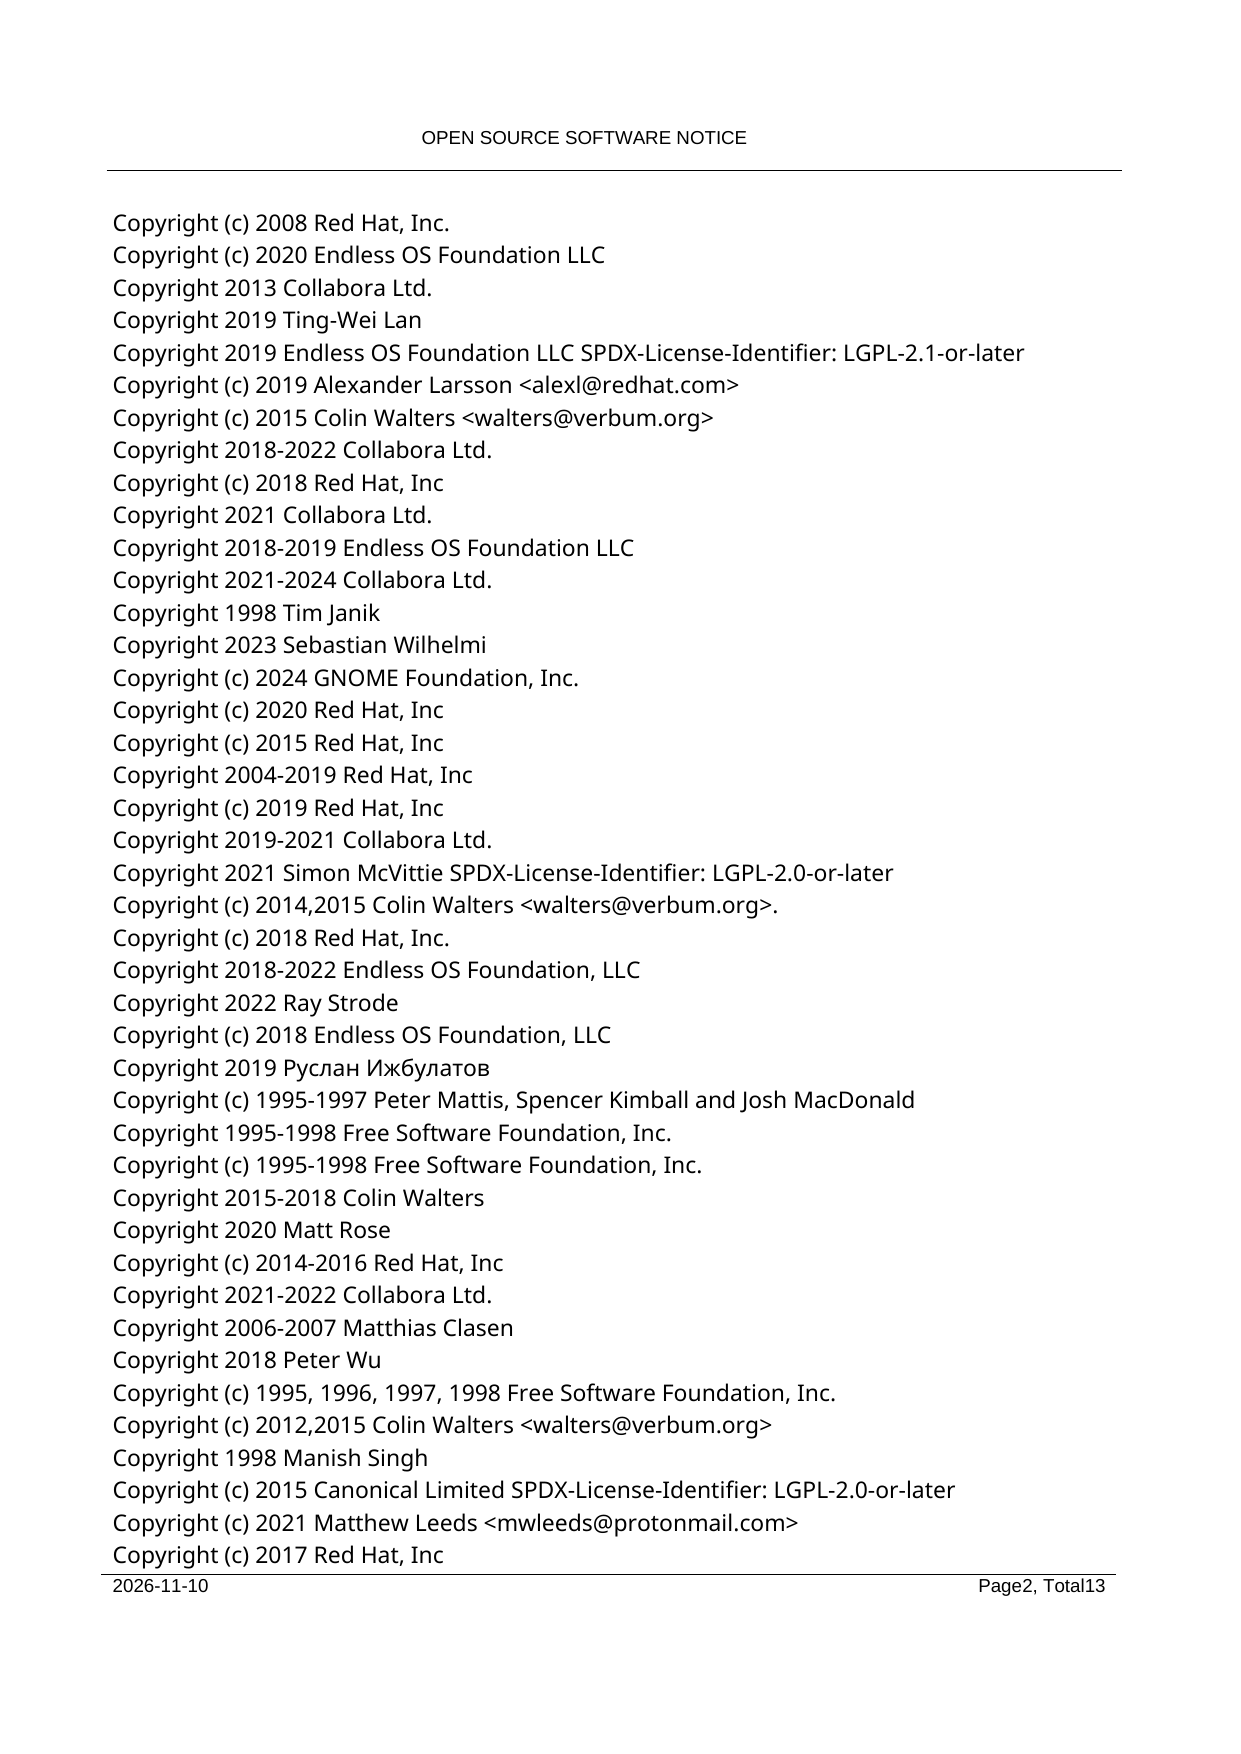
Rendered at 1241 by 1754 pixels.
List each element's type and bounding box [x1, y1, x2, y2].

text [112, 206, 1128, 1571]
